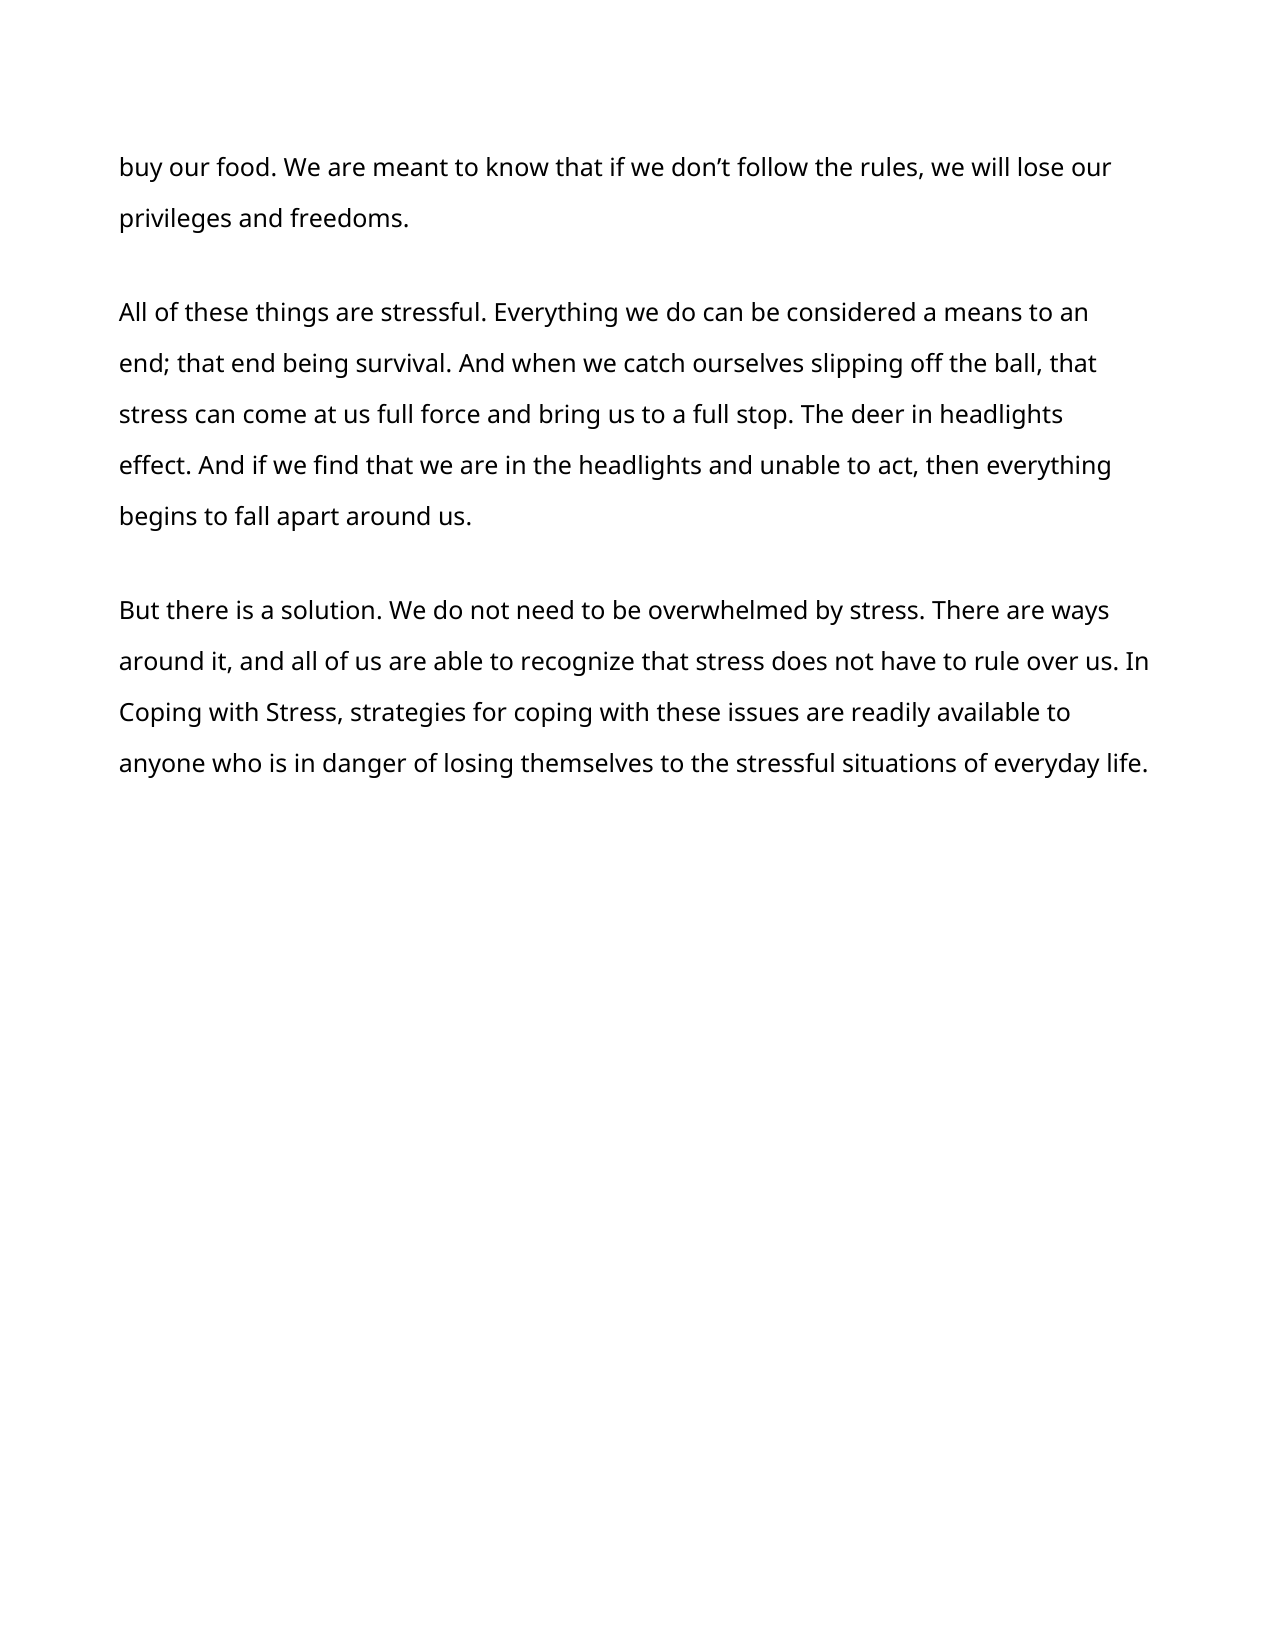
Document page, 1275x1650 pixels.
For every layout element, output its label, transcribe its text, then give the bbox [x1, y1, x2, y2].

text All of these things are stressful. Everything we do can be considered a means to an end; that end being survival. And when we catch ourselves slipping off the ball, that stress can come at us full force and bring us to a full stop. The deer in headlights effect. And if we find that we are in the headlights and unable to act, then everything begins to fall apart around us. [119, 295, 1137, 533]
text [119, 150, 1152, 235]
text But there is a solution. We do not need to be overwhelmed by stress. There are ways around it, and all of us are able to recognize that stress does not have to rule over us. In Coping with Stress, strategies for coping with these issues are readily available to anyone who is in danger of losing themselves to the stressful situations of everyday life. [119, 592, 1154, 780]
